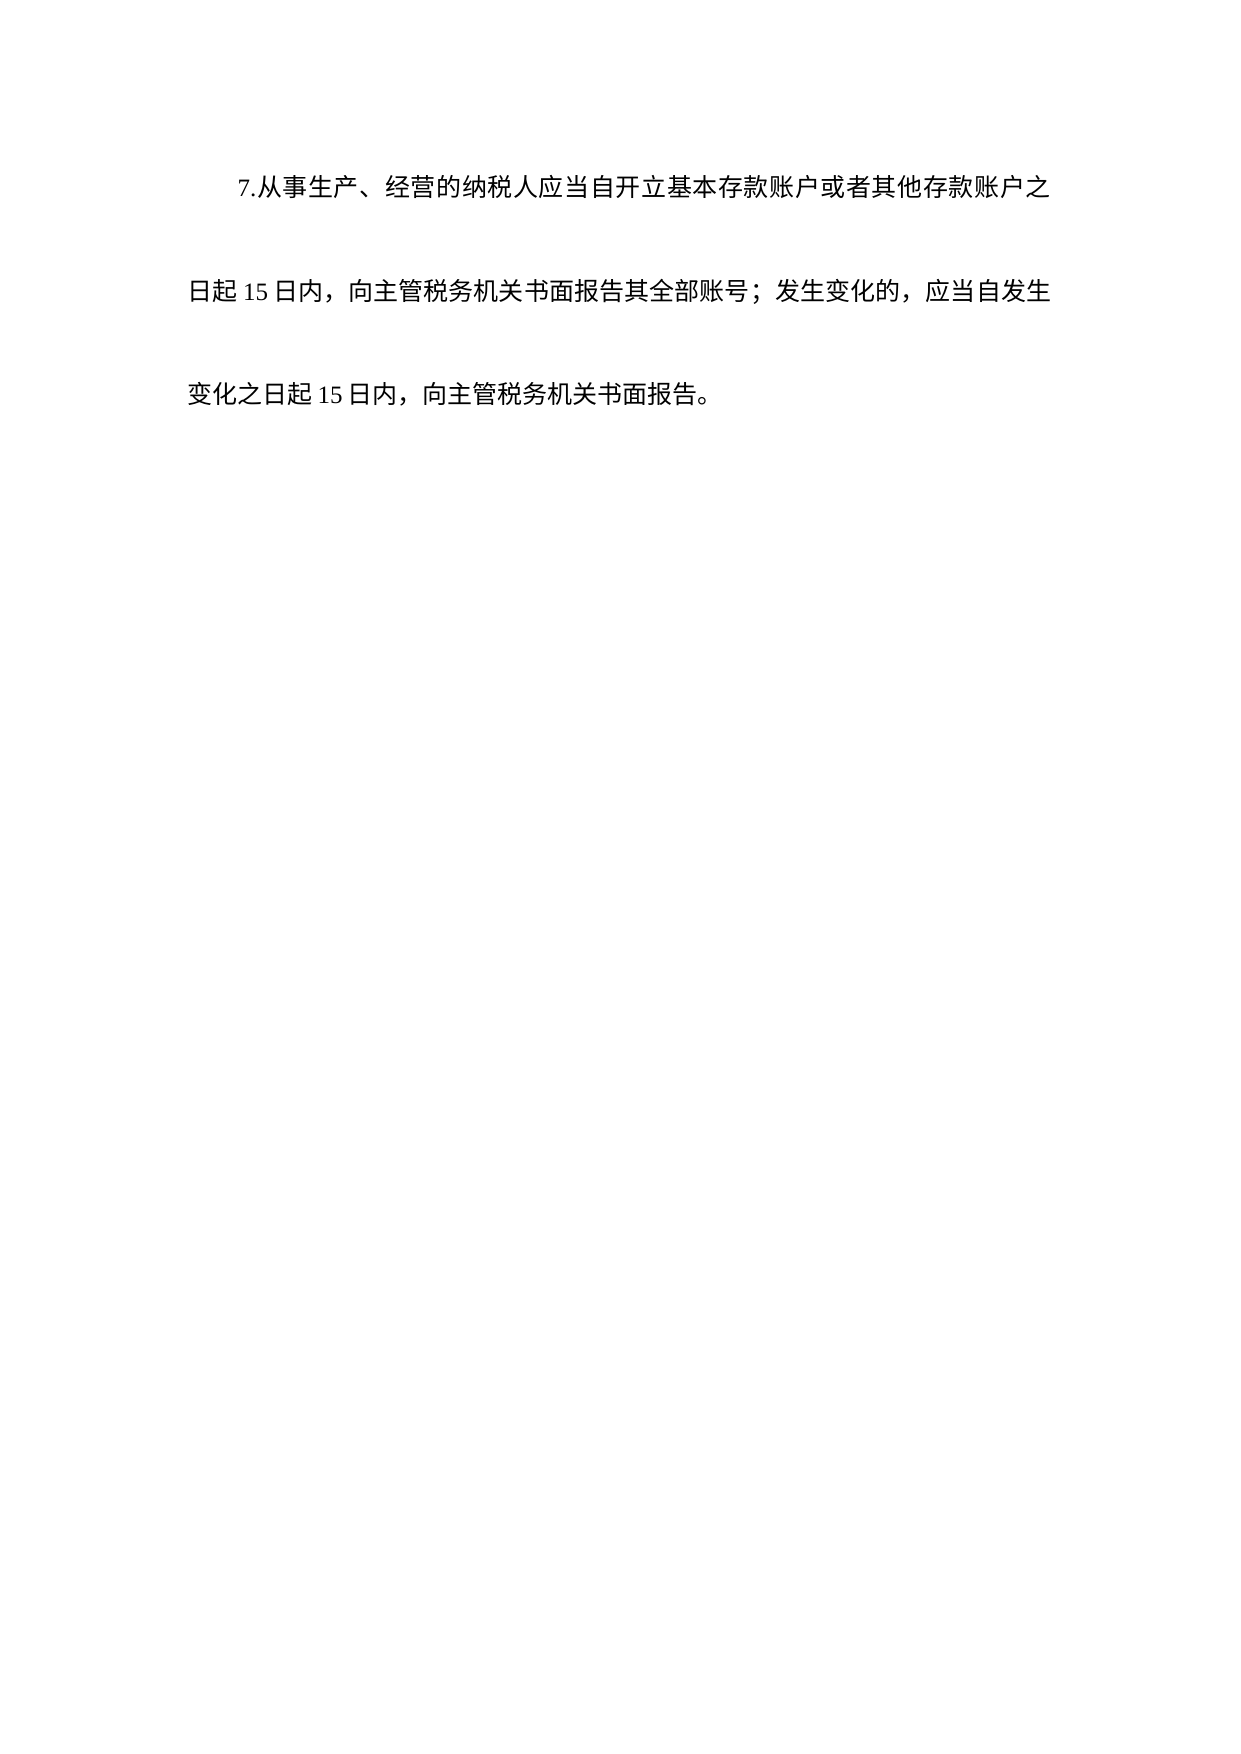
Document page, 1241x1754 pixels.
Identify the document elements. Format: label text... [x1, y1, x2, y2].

text 7.从事生产、经营的纳税人应当自开立基本存款账户或者其他存款账户之日起15日内，向主管税务机关书面报告其全部账号；发生变化的，应当自发生变化之日起15日内，向主管税务机关书面报告。 [187, 151, 1053, 427]
